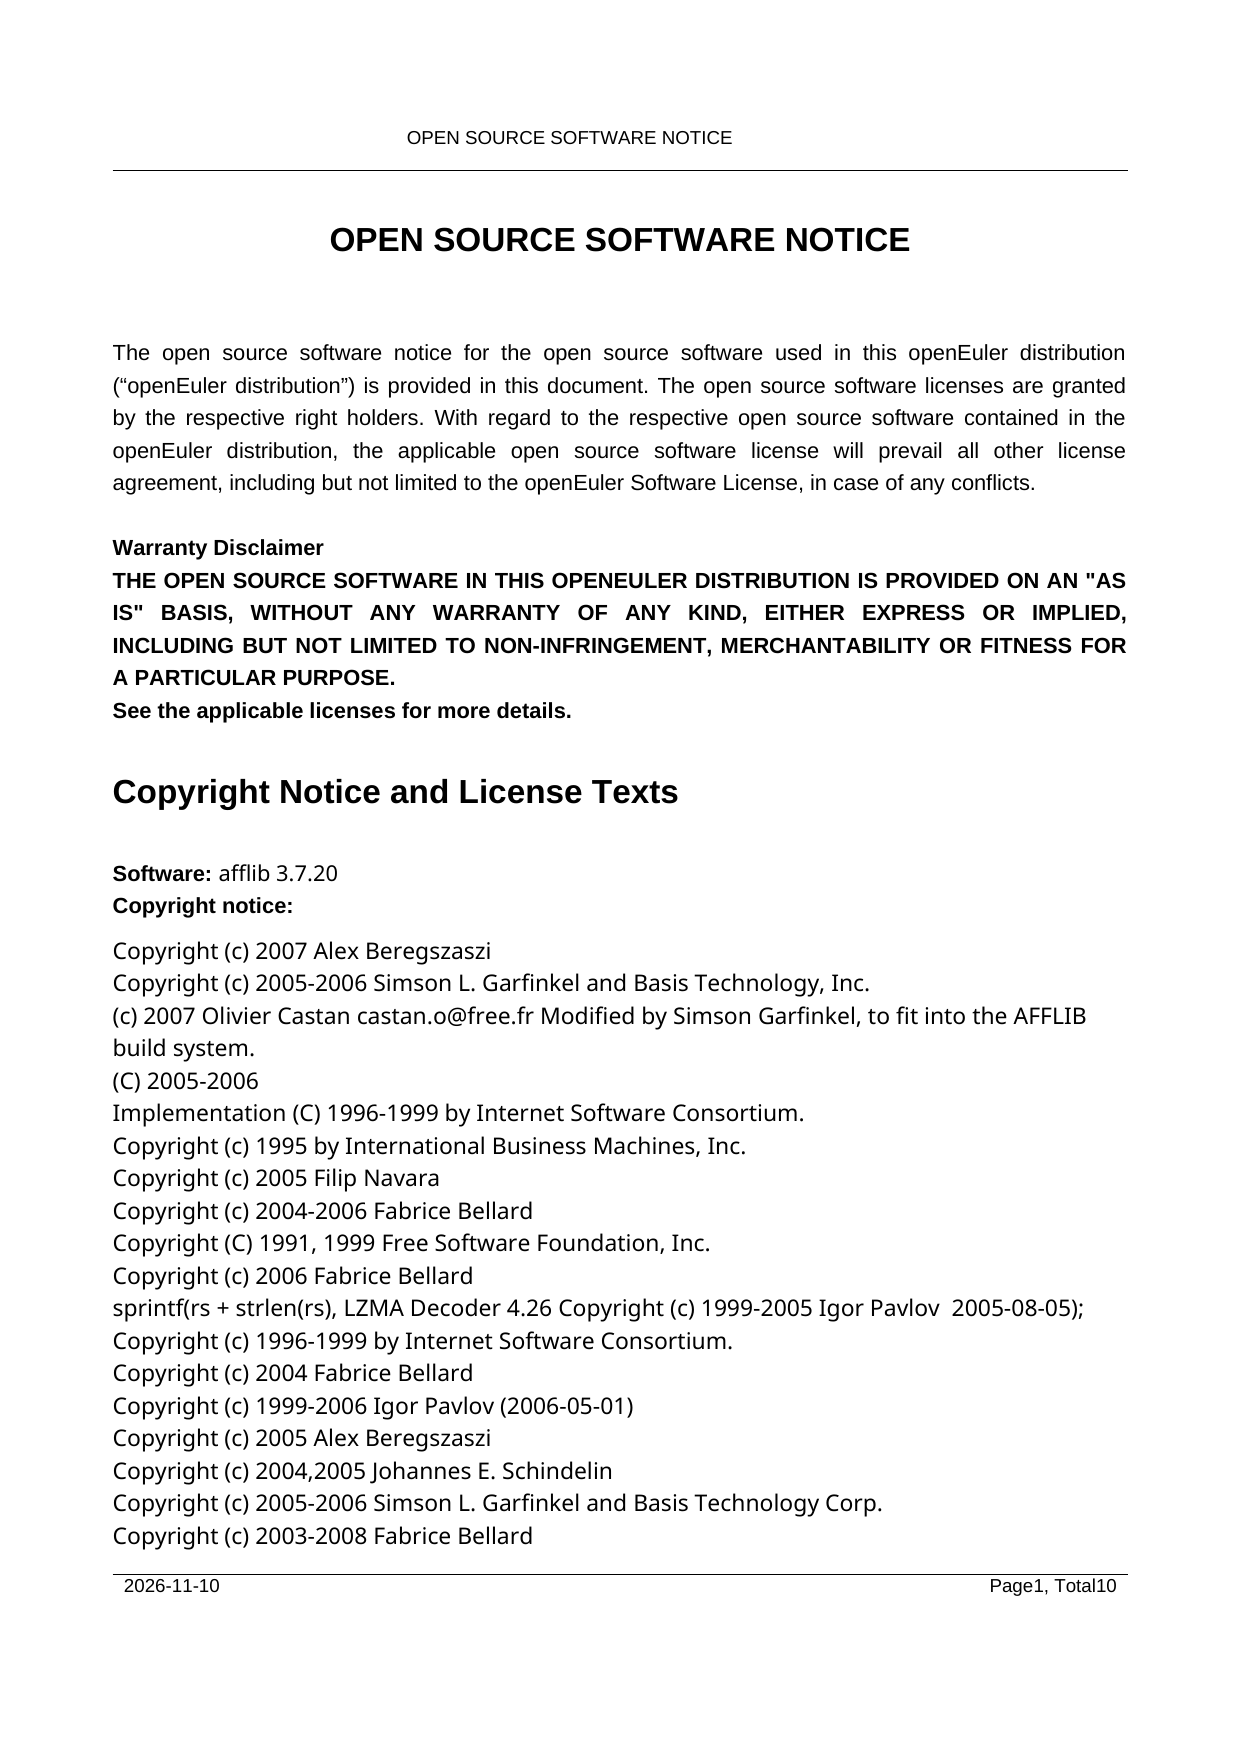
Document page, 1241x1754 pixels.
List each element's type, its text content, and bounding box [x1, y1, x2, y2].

text THE OPEN SOURCE SOFTWARE IN THIS OPENEULER DISTRIBUTION IS PROVIDED ON AN "AS IS" BASIS, WITHOUT ANY WARRANTY OF ANY KIND, EITHER EXPRESS OR IMPLIED, INCLUDING BUT NOT LIMITED TO NON-INFRINGEMENT, MERCHANTABILITY OR FITNESS FOR A PARTICULAR PURPOSE. See the applicable licenses for more details. [112, 564, 1128, 726]
text Copyright notice: [112, 889, 1128, 921]
text The open source software notice for the open source software used in this openEuler distribution (“openEuler distribution”) is provided in this document. The open source software licenses are granted by the respective right holders. With regard to the respective open source software contained in the openEuler distribution, the applicable open source software license will prevail all other license agreement, including but not limited to the openEuler Software License, in case of any conflicts. [112, 336, 1128, 499]
text OPEN SOURCE SOFTWARE NOTICE [112, 206, 1128, 271]
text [112, 934, 1128, 1551]
text Warranty Disclaimer [112, 531, 1128, 564]
text Copyright Notice and License Texts [112, 759, 1128, 824]
title Software: afflib 3.7.20 [112, 856, 1128, 889]
